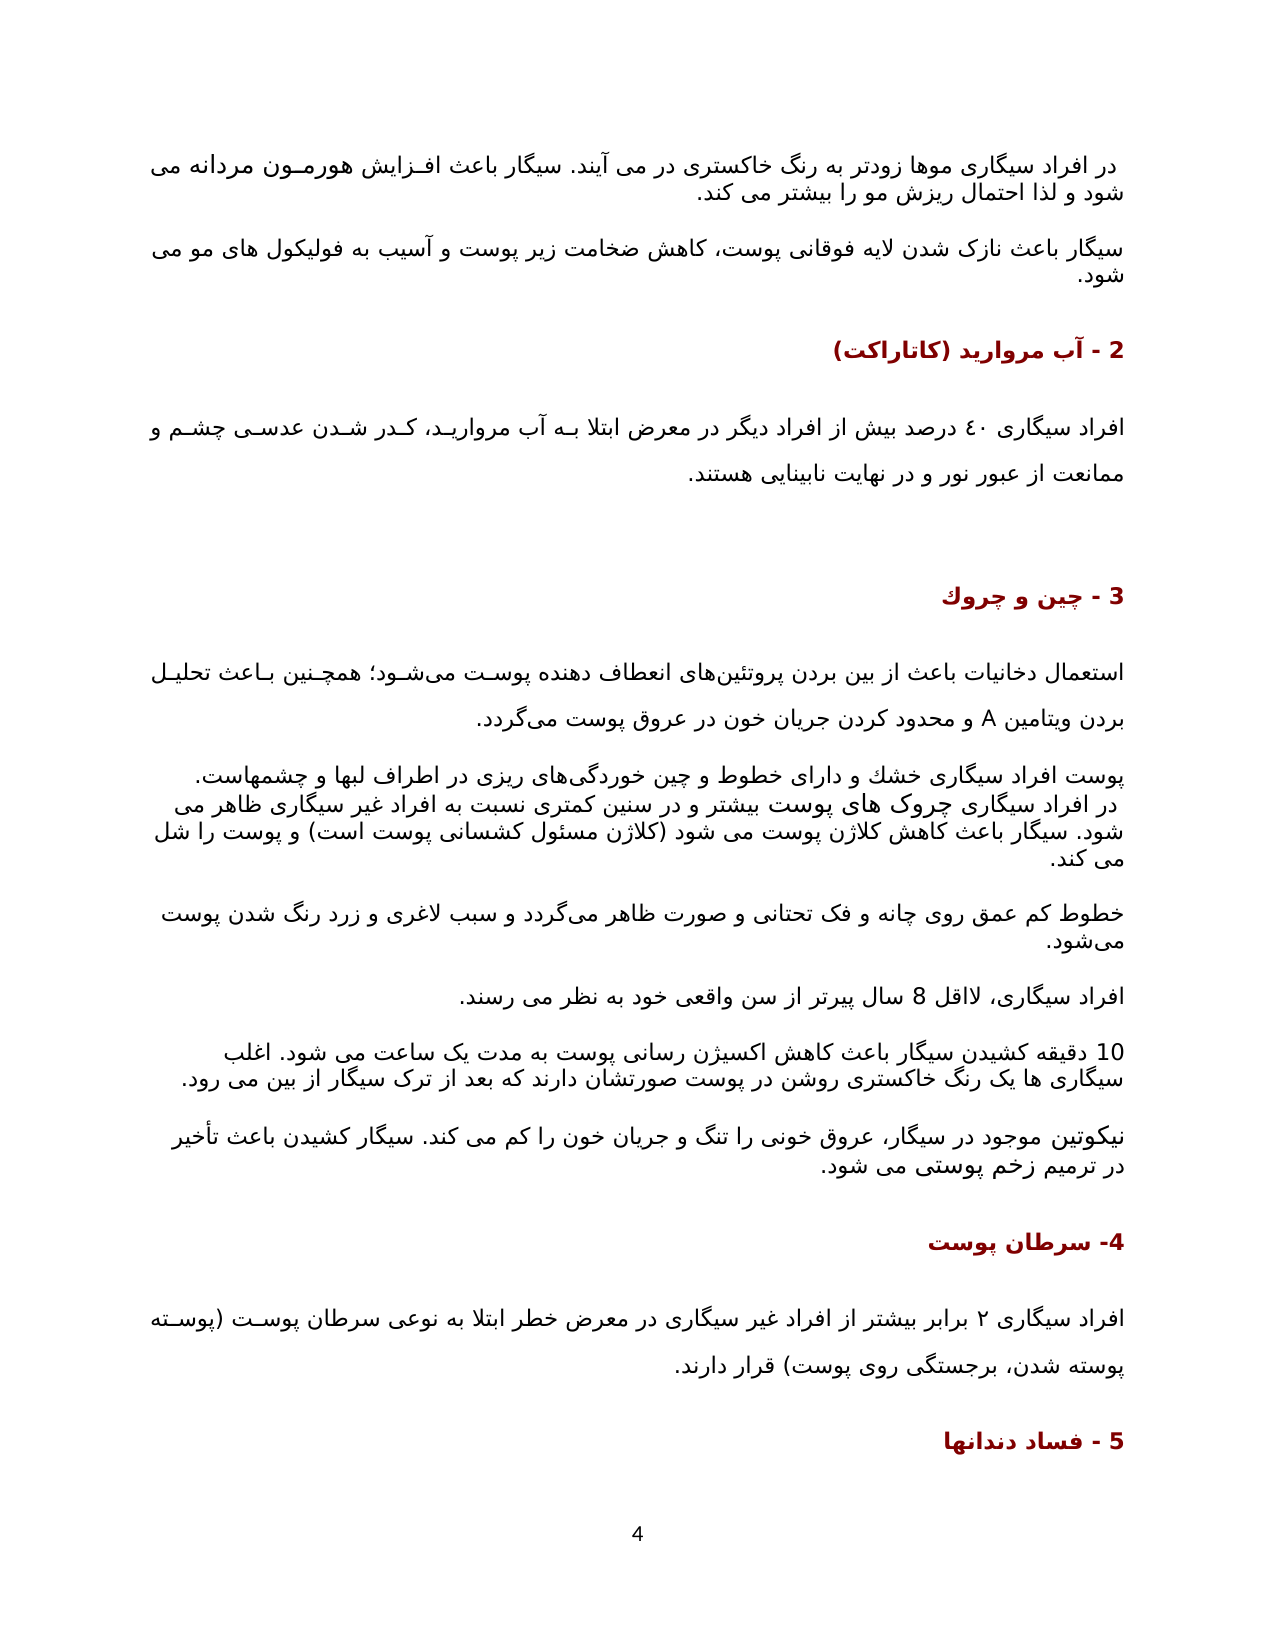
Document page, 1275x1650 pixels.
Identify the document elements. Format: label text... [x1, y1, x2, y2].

text افراد سیگاری ‌٤٠ درصد بیش از افراد دیگر در معرض ابتلا به آب مروارید، كدر شدن عدسی چشم و ممانعت از عبور نور و در نهایت نابینایی هستند. [150, 393, 1125, 487]
text سیگار باعث نازک شدن لایه فوقانی پوست، کاهش ضخامت زیر پوست و آسیب به فولیکول های مو می شود. [150, 235, 1125, 288]
text استعمال دخانیات باعث از بین بردن پروتئین‌های انعطاف دهنده پوست می‌شود؛ همچنین باعث تحلیل بردن ویتامین A و محدود كردن جریان خون در عروق پوست می‌گردد. [150, 639, 1125, 733]
text ‌5 - فساد دندانها [150, 1408, 1125, 1455]
text ‌‌4- سرطان پوست [150, 1209, 1125, 1256]
text افراد سیگاری، لااقل 8 سال پیرتر از سن واقعی خود به نظر می رسند. [150, 983, 1125, 1010]
text ‌3 - چین و چروك [150, 563, 1125, 610]
text نیکوتین موجود در سیگار، عروق خونی را تنگ و جریان خون را کم می کند. سیگار کشیدن باعث تأخیر در ترمیم زخم پوستی می شود. [150, 1121, 1125, 1180]
text خطوط کم عمق روی چانه و فک تحتانی و صورت ظاهر می‌گردد و سبب لاغری و زرد رنگ شدن پوست می‌شود. [150, 901, 1125, 954]
text پوست افراد سیگاری خشك و دارای خطوط و چین خوردگی‌های ریزی در اطراف لبها و چشمهاست. در افراد سیگاری چروک های پوست بیشتر و در سنین کمتری نسبت به افراد غیر سیگاری ظاهر می شود. سیگار باعث کاهش کلاژن پوست می شود (کلاژن مسئول کشسانی پوست است) و پوست را شل می کند. [150, 762, 1125, 871]
text ‌2 - آب مروارید (كاتاراكت) [150, 317, 1125, 364]
text 10 دقیقه کشیدن سیگار باعث کاهش اکسیژن رسانی پوست به مدت یک ساعت می شود. اغلب سیگاری ها یک رنگ خاکستری روشن در پوست صورتشان دارند که بعد از ترک سیگار از بین می رود. [150, 1039, 1125, 1092]
text افراد سیگاری ‌٢ برابر بیشتر از افراد غیر سیگاری در معرض خطر ابتلا به نوعی سرطان پوست (پوسته پوسته شدن، برجستگی روی پوست) قرار دارند. [150, 1285, 1125, 1379]
text در افراد سیگاری موها زودتر به رنگ خاکستری در می آیند. سیگار باعث افزایش هورمون مردانه می شود و لذا احتمال ریزش مو را بیشتر می کند. [150, 150, 1125, 206]
